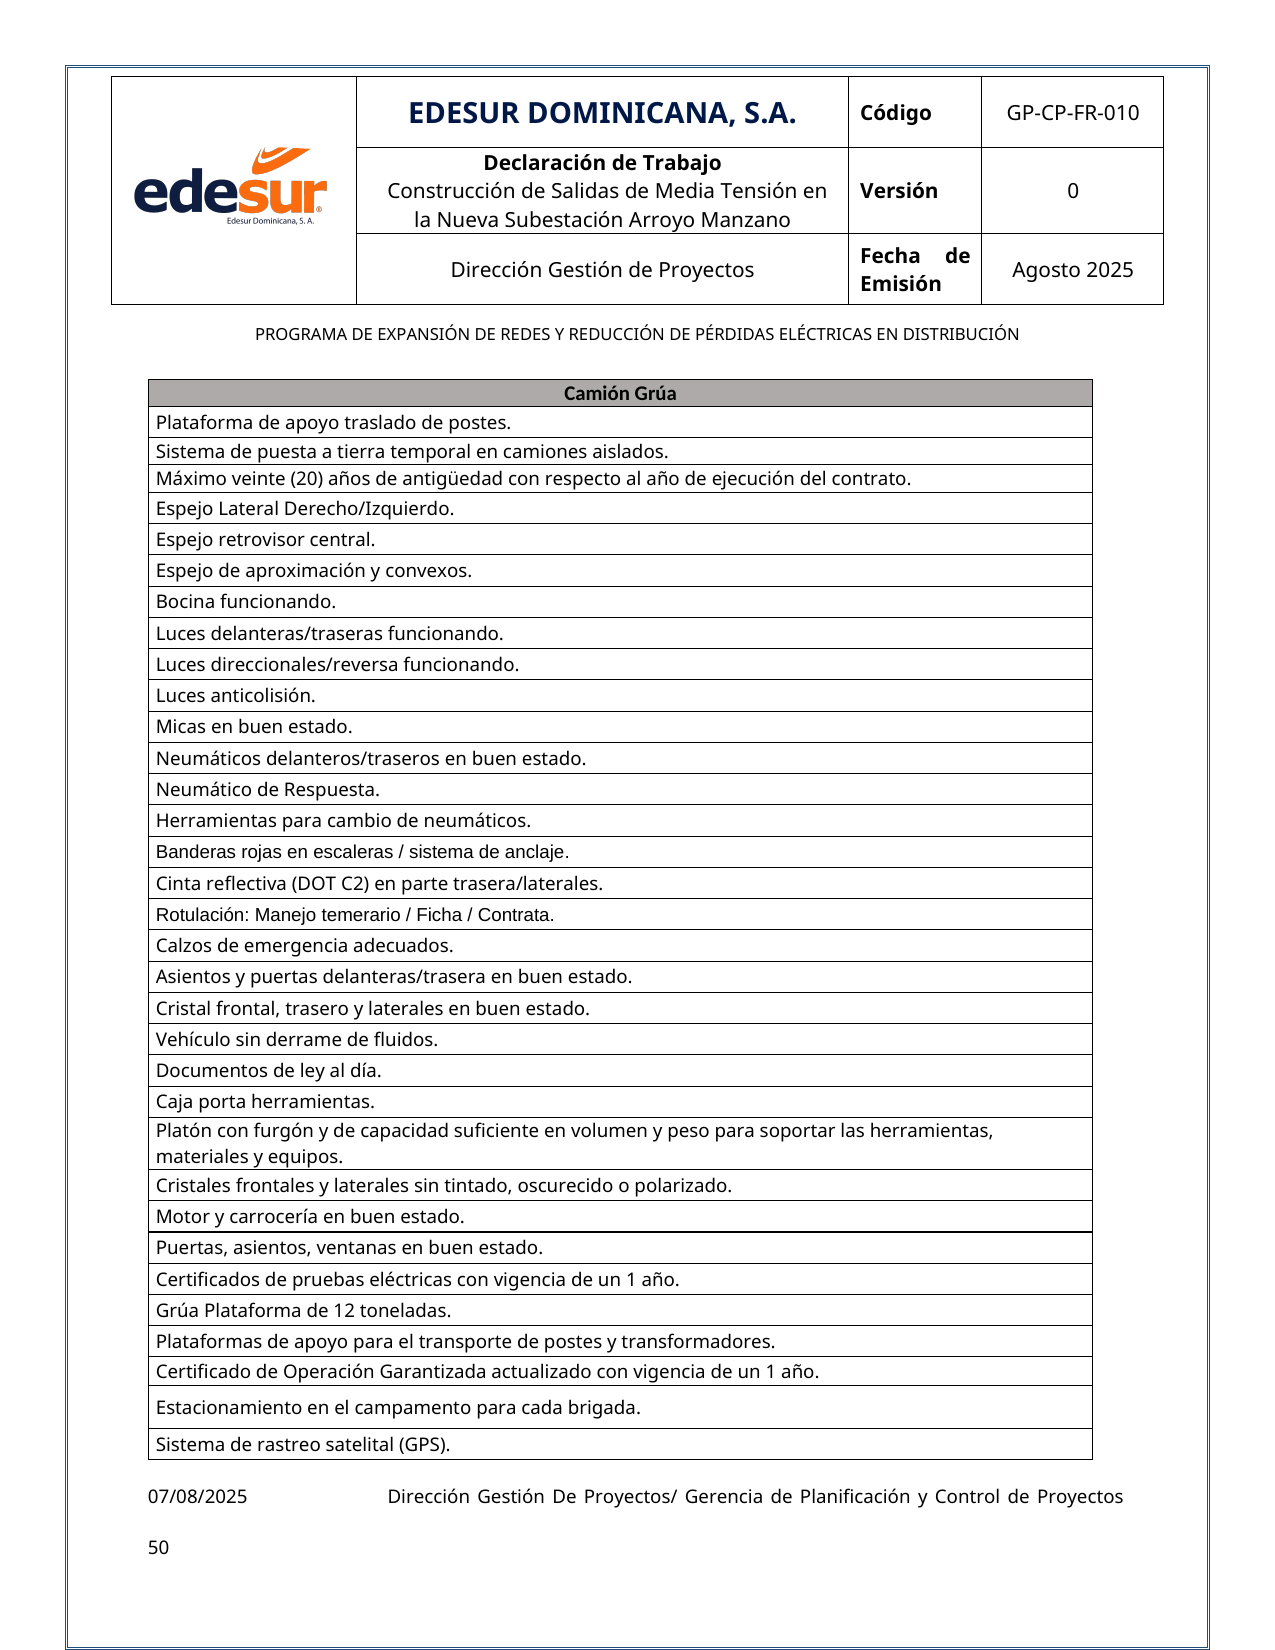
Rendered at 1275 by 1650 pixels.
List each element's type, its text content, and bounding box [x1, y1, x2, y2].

table_cell Espejo de aproximación y convexos. [149, 555, 1092, 586]
table_cell Máximo veinte (20) años de antigüedad con respecto al año de ejecución del contrato. [149, 465, 1092, 492]
table_cell Grúa Plataforma de 12 toneladas. [149, 1295, 1092, 1325]
table_cell Neumáticos delanteros/traseros en buen estado. [149, 743, 1092, 773]
table_cell Documentos de ley al día. [149, 1055, 1092, 1086]
table_cell Banderas rojas en escaleras / sistema de anclaje. [149, 837, 1092, 867]
table_cell Plataformas de apoyo para el transporte de postes y transformadores. [149, 1326, 1092, 1356]
table_header Camión Grúa [149, 380, 1092, 406]
table_cell Micas en buen estado. [149, 712, 1092, 742]
table_cell Platón con furgón y de capacidad suficiente en volumen y peso para soportar las herramientas, materiales y equipos. [149, 1118, 1092, 1169]
table_cell Cristales frontales y laterales sin tintado, oscurecido o polarizado. [149, 1170, 1092, 1200]
table_cell Sistema de puesta a tierra temporal en camiones aislados. [149, 438, 1092, 463]
table_cell Calzos de emergencia adecuados. [149, 930, 1092, 961]
table_cell Neumático de Respuesta. [149, 774, 1092, 804]
table_cell Motor y carrocería en buen estado. [149, 1201, 1092, 1231]
table_cell Espejo Lateral Derecho/Izquierdo. [149, 493, 1092, 523]
table_cell Estacionamiento en el campamento para cada brigada. [149, 1386, 1092, 1428]
picture [120, 139, 343, 230]
table_cell Sistema de rastreo satelital (GPS). [149, 1429, 1092, 1459]
table_cell Vehículo sin derrame de fluidos. [149, 1024, 1092, 1054]
table_cell Puertas, asientos, ventanas en buen estado. [149, 1233, 1092, 1263]
table_cell Rotulación: Manejo temerario / Ficha / Contrata. [149, 899, 1092, 929]
table_cell Bocina funcionando. [149, 587, 1092, 617]
table_cell Cinta reflectiva (DOT C2) en parte trasera/laterales. [149, 868, 1092, 898]
table_cell Asientos y puertas delanteras/trasera en buen estado. [149, 962, 1092, 992]
table_cell Plataforma de apoyo traslado de postes. [149, 407, 1092, 437]
table_cell Luces delanteras/traseras funcionando. [149, 618, 1092, 648]
table_cell Certificados de pruebas eléctricas con vigencia de un 1 año. [149, 1264, 1092, 1294]
table_cell Herramientas para cambio de neumáticos. [149, 805, 1092, 836]
table_cell Certificado de Operación Garantizada actualizado con vigencia de un 1 año. [149, 1357, 1092, 1385]
table_cell Espejo retrovisor central. [149, 524, 1092, 554]
table_cell Cristal frontal, trasero y laterales en buen estado. [149, 993, 1092, 1023]
table_cell Luces direccionales/reversa funcionando. [149, 649, 1092, 679]
table_cell Caja porta herramientas. [149, 1087, 1092, 1117]
table_cell Luces anticolisión. [149, 680, 1092, 711]
